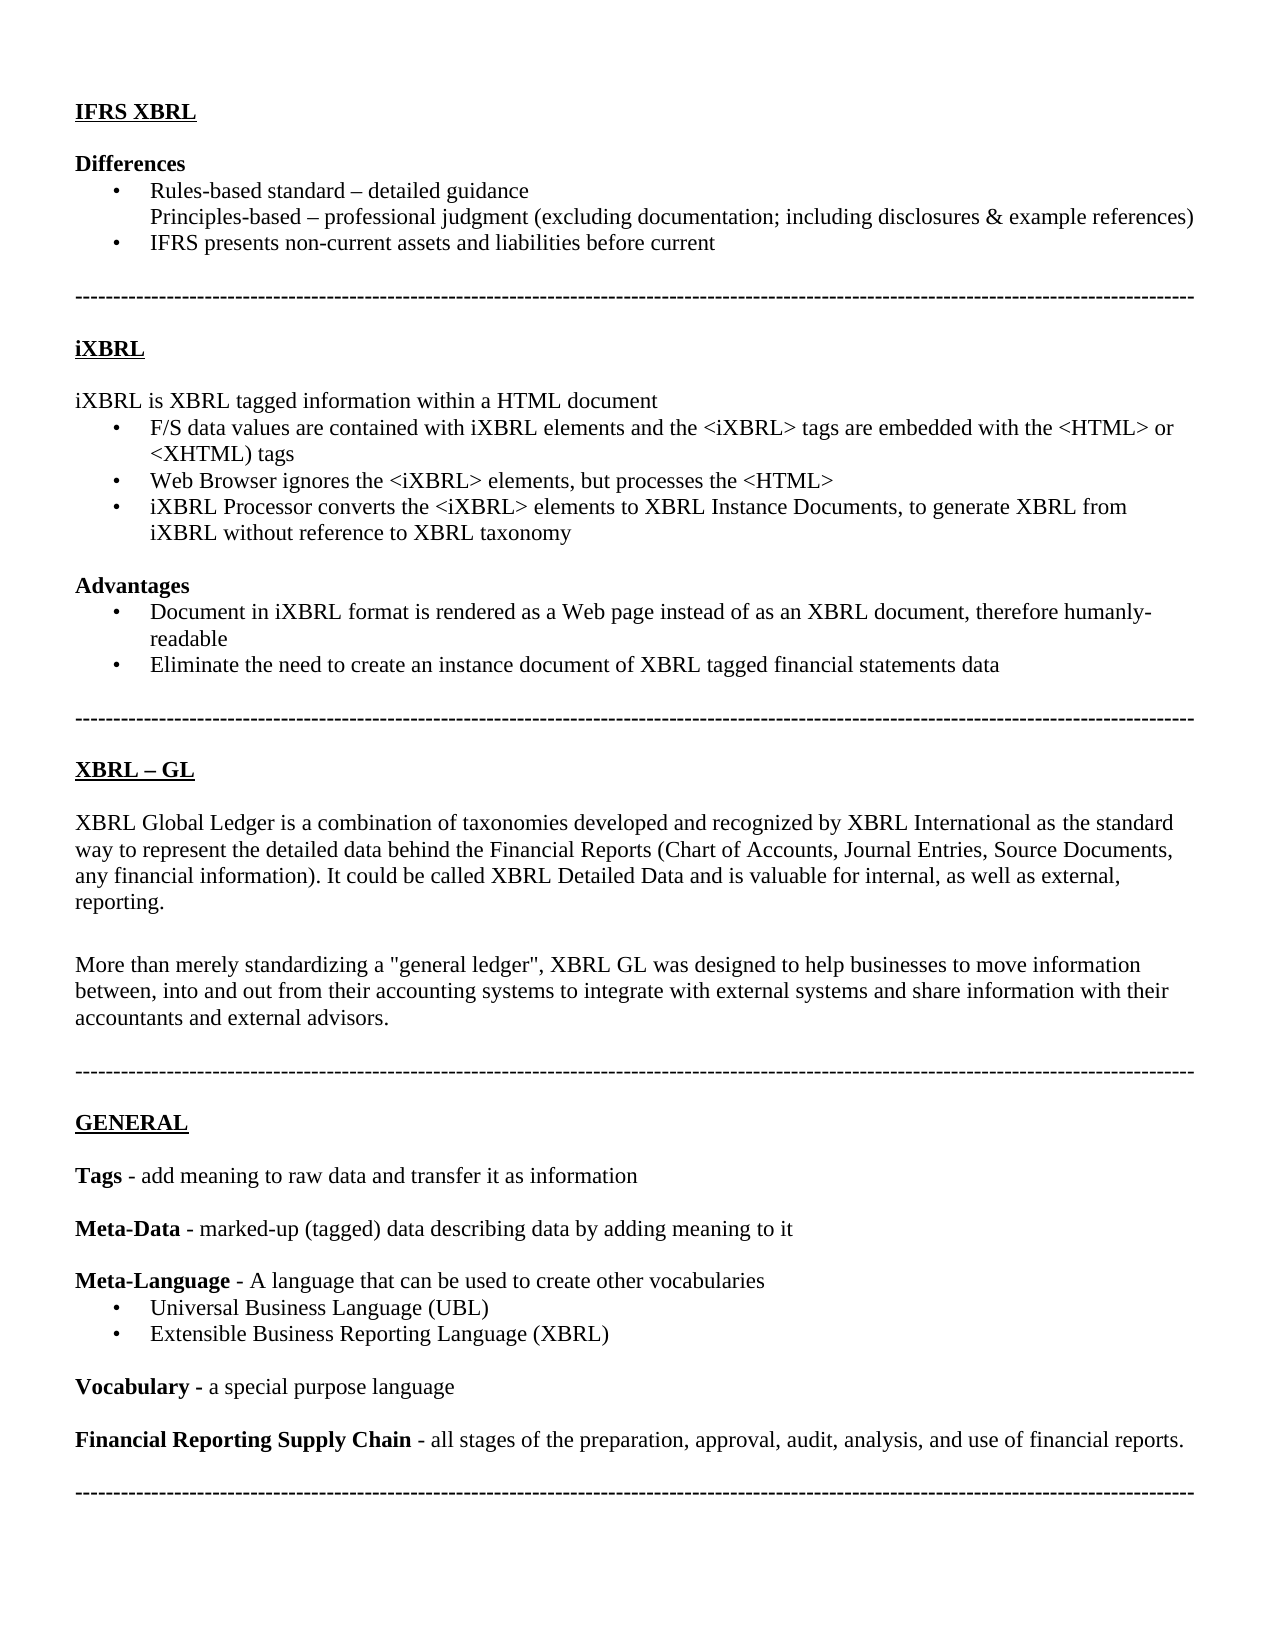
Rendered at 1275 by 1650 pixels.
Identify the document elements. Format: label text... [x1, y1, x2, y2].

text More than merely standardizing a "general ledger", XBRL GL was designed to help businesses to move information between, into and out from their accounting systems to integrate with external systems and share information with their accountants and external advisors. [75, 951, 1200, 1030]
text --------------------------------------------------------------------------------------------------------------------------------------------------- [75, 1478, 1200, 1505]
text Advantages [75, 572, 1200, 598]
list Rules-based standard – detailed guidance [112, 177, 1200, 203]
text Meta-Data - marked-up (tagged) data describing data by adding meaning to it [75, 1215, 1200, 1241]
text IFRS XBRL [75, 98, 1200, 124]
text iXBRL is XBRL tagged information within a HTML document [75, 388, 1200, 414]
list Extensible Business Reporting Language (XBRL) [112, 1320, 1200, 1347]
list IFRS presents non-current assets and liabilities before current [112, 229, 1200, 256]
text Meta-Language - A language that can be used to create other vocabularies [75, 1267, 1200, 1294]
text --------------------------------------------------------------------------------------------------------------------------------------------------- [75, 282, 1200, 308]
text Principles-based – professional judgment (excluding documentation; including disclosures & example references) [75, 203, 1200, 229]
list F/S data values are contained with iXBRL elements and the <iXBRL> tags are embedded with the <HTML> or <XHTML) tags [112, 414, 1200, 467]
list Eliminate the need to create an instance document of XBRL tagged financial statements data [112, 651, 1200, 677]
list Document in iXBRL format is rendered as a Web page instead of as an XBRL document, therefore humanly-readable [112, 598, 1200, 651]
text Financial Reporting Supply Chain - all stages of the preparation, approval, audit, analysis, and use of financial reports. [75, 1426, 1200, 1452]
text Vocabulary - a special purpose language [75, 1373, 1200, 1399]
list Web Browser ignores the <iXBRL> elements, but processes the <HTML> [112, 467, 1200, 493]
text GENERAL [75, 1109, 1200, 1136]
list iXBRL Processor converts the <iXBRL> elements to XBRL Instance Documents, to generate XBRL from iXBRL without reference to XBRL taxonomy [112, 493, 1200, 546]
text iXBRL [75, 335, 1200, 361]
text XBRL Global Ledger is a combination of taxonomies developed and recognized by XBRL International as the standard way to represent the detailed data behind the Financial Reports (Chart of Accounts, Journal Entries, Source Documents, any financial information). It could be called XBRL Detailed Data and is valuable for internal, as well as external, reporting. [75, 809, 1200, 915]
text Differences [75, 150, 1200, 177]
text --------------------------------------------------------------------------------------------------------------------------------------------------- [75, 1057, 1200, 1083]
text --------------------------------------------------------------------------------------------------------------------------------------------------- [75, 704, 1200, 730]
text XBRL – GL [75, 757, 1200, 783]
list Universal Business Language (UBL) [112, 1294, 1200, 1320]
text Tags - add meaning to raw data and transfer it as information [75, 1162, 1200, 1188]
